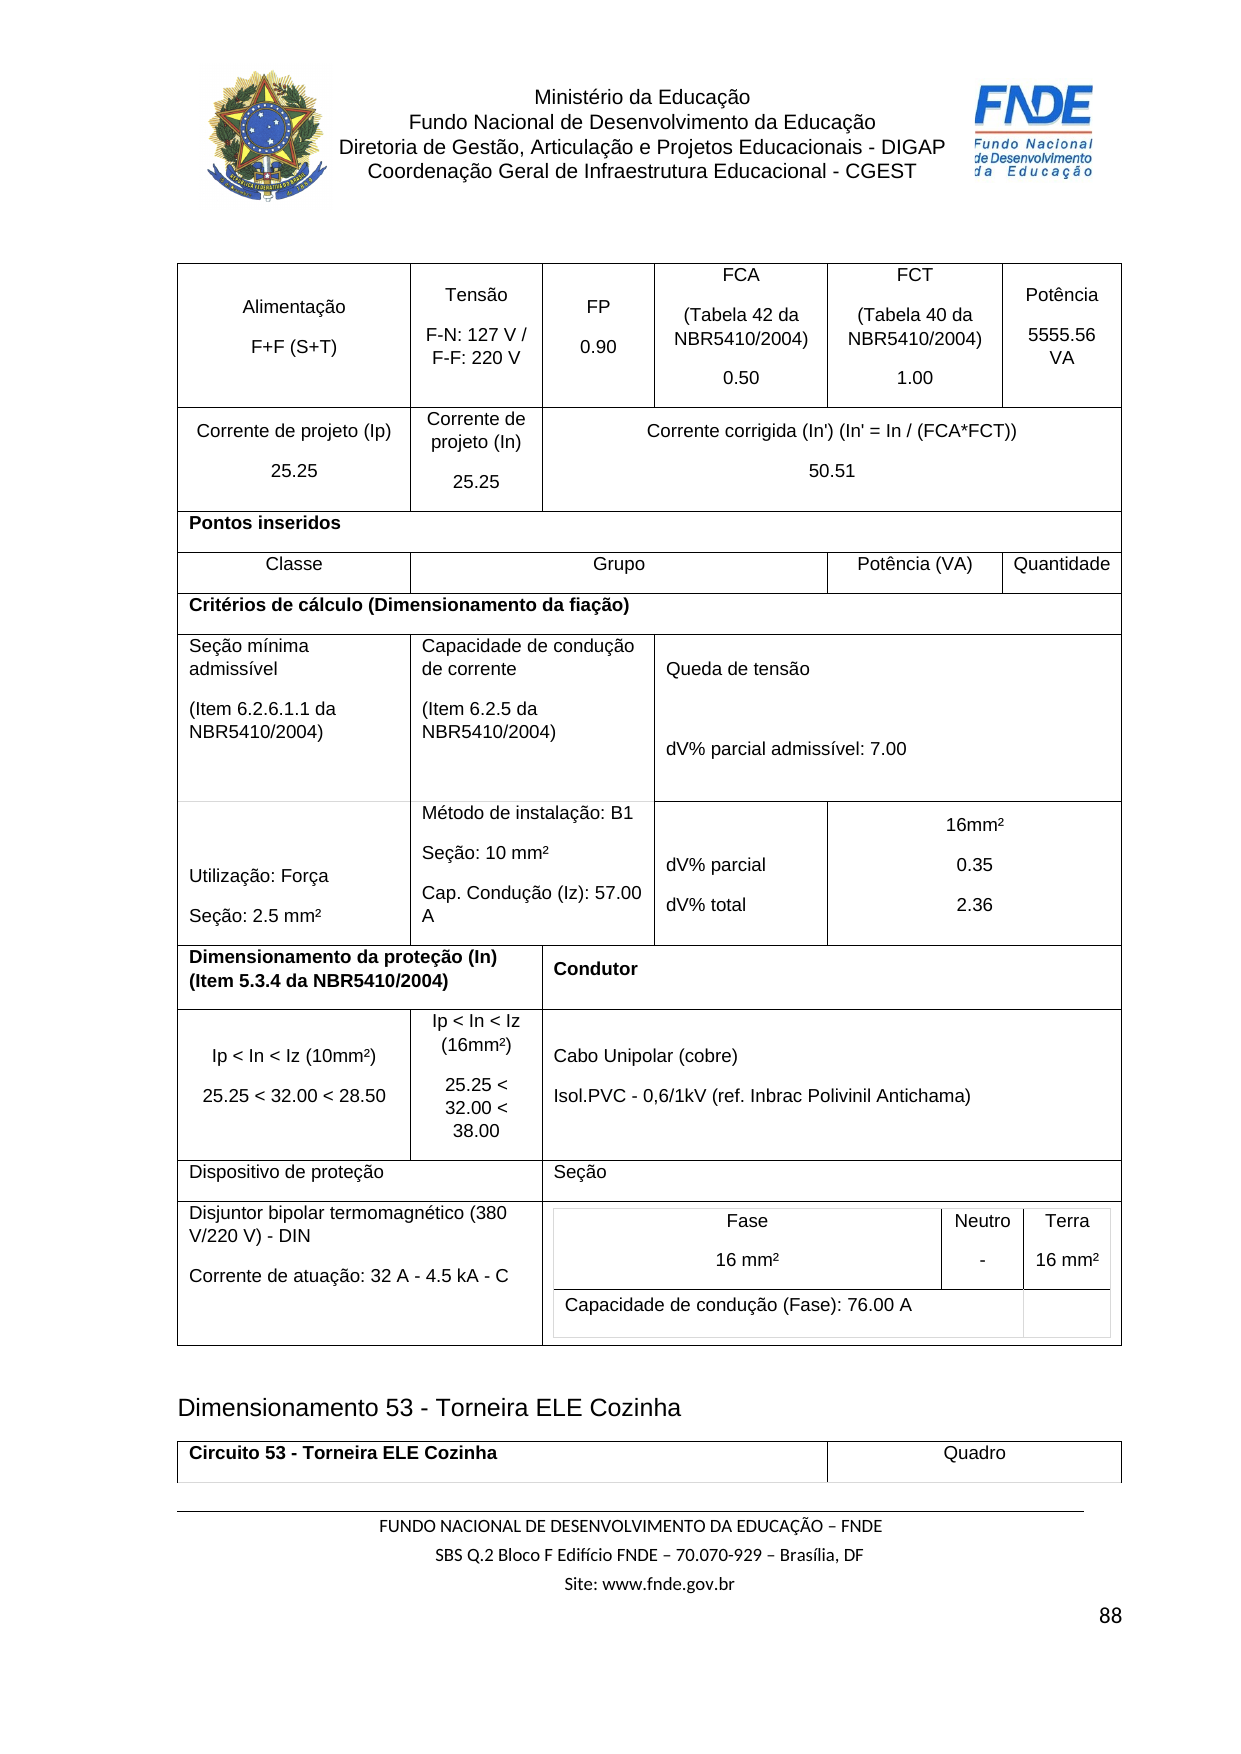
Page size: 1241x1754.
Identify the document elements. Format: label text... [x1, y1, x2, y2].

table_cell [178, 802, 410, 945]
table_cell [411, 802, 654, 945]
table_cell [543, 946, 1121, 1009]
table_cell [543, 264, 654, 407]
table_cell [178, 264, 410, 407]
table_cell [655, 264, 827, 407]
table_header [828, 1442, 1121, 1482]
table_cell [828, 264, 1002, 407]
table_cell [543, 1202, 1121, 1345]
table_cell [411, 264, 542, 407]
text Dimensionamento 53 - Torneira ELE Cozinha [177, 1393, 1122, 1422]
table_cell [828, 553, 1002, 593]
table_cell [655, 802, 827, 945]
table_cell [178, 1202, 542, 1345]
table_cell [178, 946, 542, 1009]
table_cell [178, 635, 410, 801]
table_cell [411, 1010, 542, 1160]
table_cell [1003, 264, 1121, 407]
picture [198, 63, 333, 210]
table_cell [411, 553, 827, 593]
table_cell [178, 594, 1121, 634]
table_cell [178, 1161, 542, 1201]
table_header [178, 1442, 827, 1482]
picture [974, 78, 1093, 183]
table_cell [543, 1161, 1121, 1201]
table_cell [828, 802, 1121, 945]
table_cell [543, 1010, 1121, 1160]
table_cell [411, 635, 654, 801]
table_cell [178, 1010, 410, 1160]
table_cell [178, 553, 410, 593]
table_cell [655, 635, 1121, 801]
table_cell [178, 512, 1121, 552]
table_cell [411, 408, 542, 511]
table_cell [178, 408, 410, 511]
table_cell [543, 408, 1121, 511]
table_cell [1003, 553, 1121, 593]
